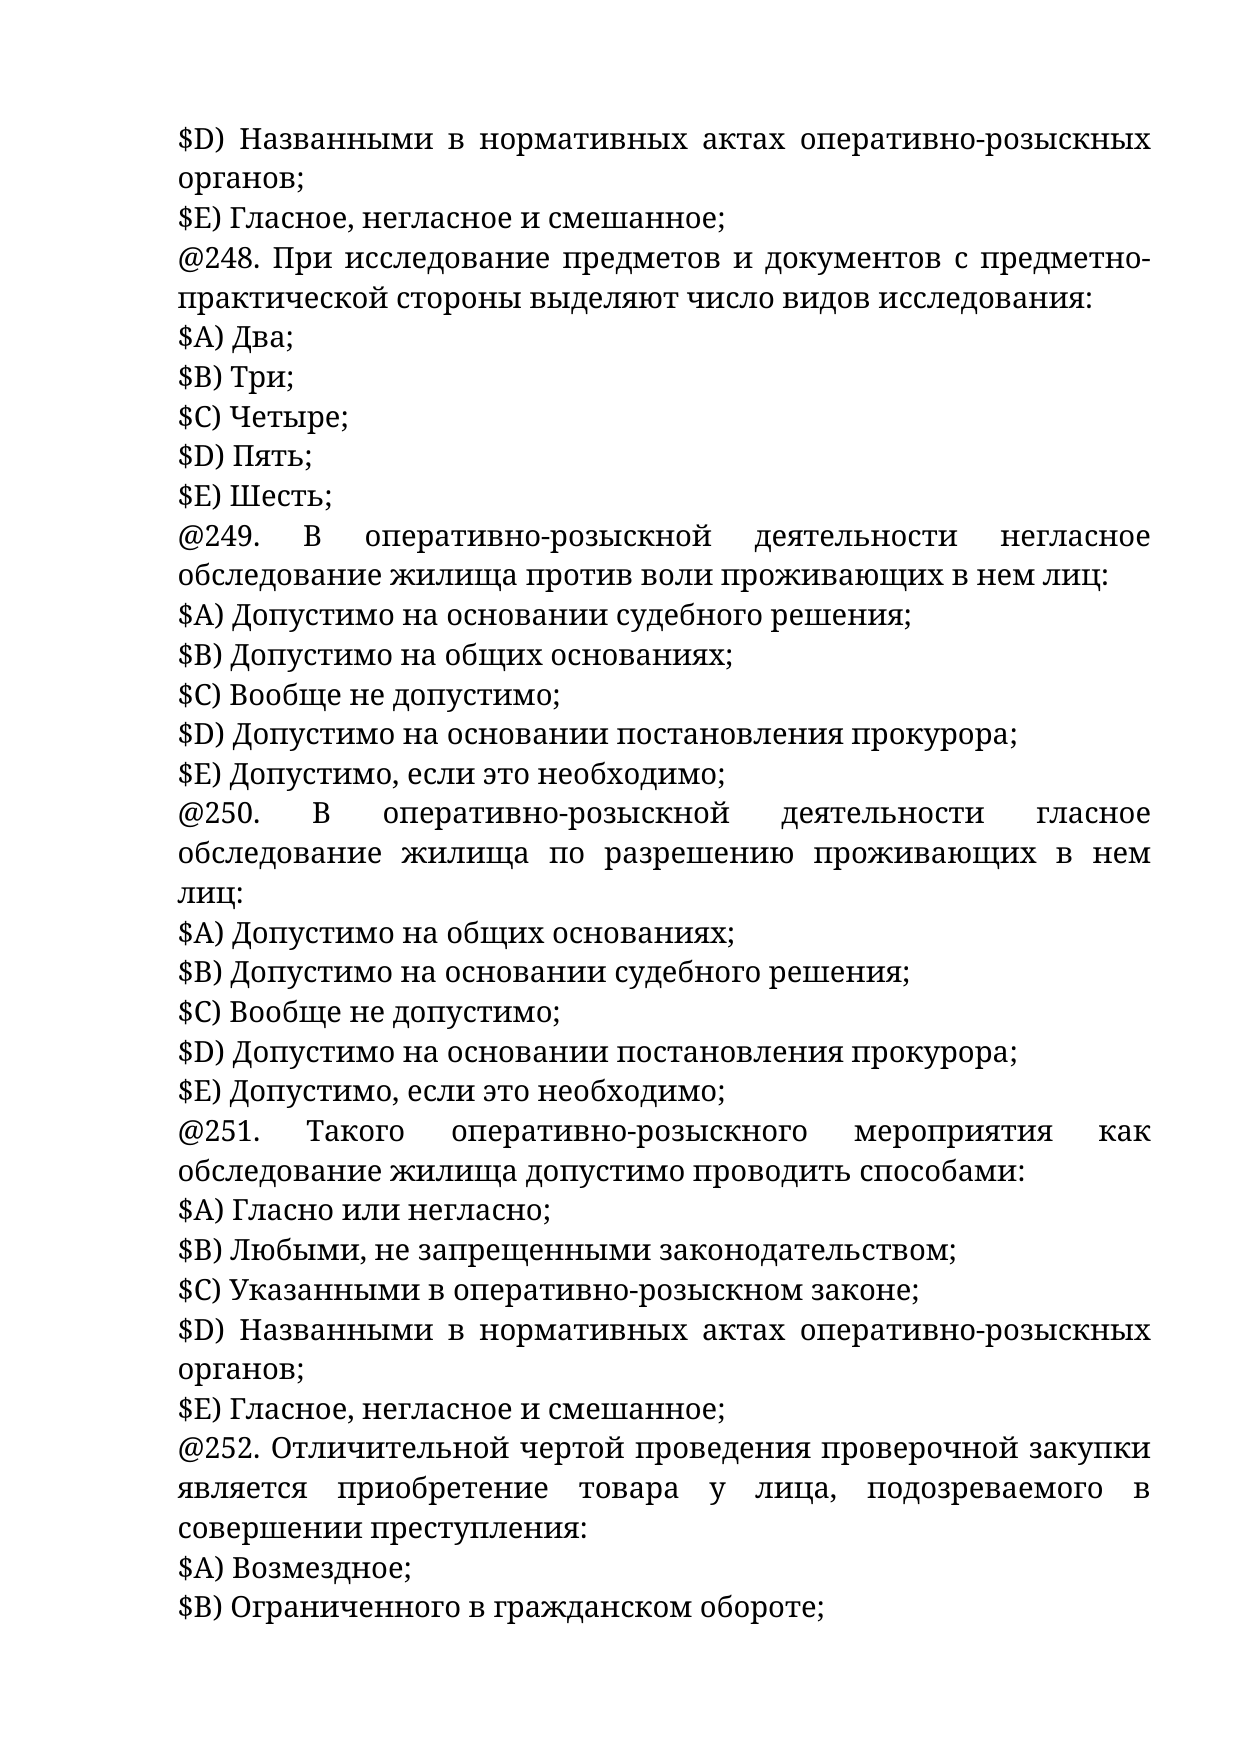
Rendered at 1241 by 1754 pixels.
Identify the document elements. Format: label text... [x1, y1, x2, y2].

text @248. При исследование предметов и документов с предметно-практической стороны выделяют число видов исследования: [177, 237, 1152, 317]
text @252. Отличительной чертой проведения проверочной закупки является приобретение товара у лица, подозреваемого в совершении преступления: [177, 1428, 1152, 1547]
text $B) Любыми, не запрещенными законодательством; [177, 1229, 1152, 1269]
text $A) Гласно или негласно; [177, 1190, 1152, 1229]
text $A) Допустимо на общих основаниях; [177, 912, 1152, 952]
text $C) Четыре; [177, 396, 1152, 436]
text $B) Допустимо на общих основаниях; [177, 634, 1152, 674]
text @251. Такого оперативно-розыскного мероприятия как обследование жилища допустимо проводить способами: [177, 1110, 1152, 1190]
text $D) Допустимо на основании постановления прокурора; [177, 713, 1152, 753]
text @250. В оперативно-розыскной деятельности гласное обследование жилища по разрешению проживающих в нем лиц: [177, 793, 1152, 912]
text @249. В оперативно-розыскной деятельности негласное обследование жилища против воли проживающих в нем лиц: [177, 515, 1152, 594]
text $E) Шесть; [177, 475, 1152, 515]
text $C) Вообще не допустимо; [177, 674, 1152, 713]
text $B) Допустимо на основании судебного решения; [177, 952, 1152, 991]
text $C) Указанными в оперативно-розыскном законе; [177, 1269, 1152, 1309]
text $D) Названными в нормативных актах оперативно-розыскных органов; [177, 1309, 1152, 1388]
text $D) Названными в нормативных актах оперативно-розыскных органов; [177, 118, 1152, 197]
text $E) Гласное, негласное и смешанное; [177, 1388, 1152, 1428]
text $A) Допустимо на основании судебного решения; [177, 594, 1152, 634]
text $B) Три; [177, 356, 1152, 396]
text $A) Возмездное; [177, 1547, 1152, 1587]
text $D) Допустимо на основании постановления прокурора; [177, 1031, 1152, 1071]
text $E) Гласное, негласное и смешанное; [177, 197, 1152, 237]
text $E) Допустимо, если это необходимо; [177, 753, 1152, 793]
text $B) Ограниченного в гражданском обороте; [177, 1587, 1152, 1626]
text $C) Вообще не допустимо; [177, 991, 1152, 1031]
text $E) Допустимо, если это необходимо; [177, 1071, 1152, 1110]
text $A) Два; [177, 317, 1152, 356]
text $D) Пять; [177, 436, 1152, 475]
